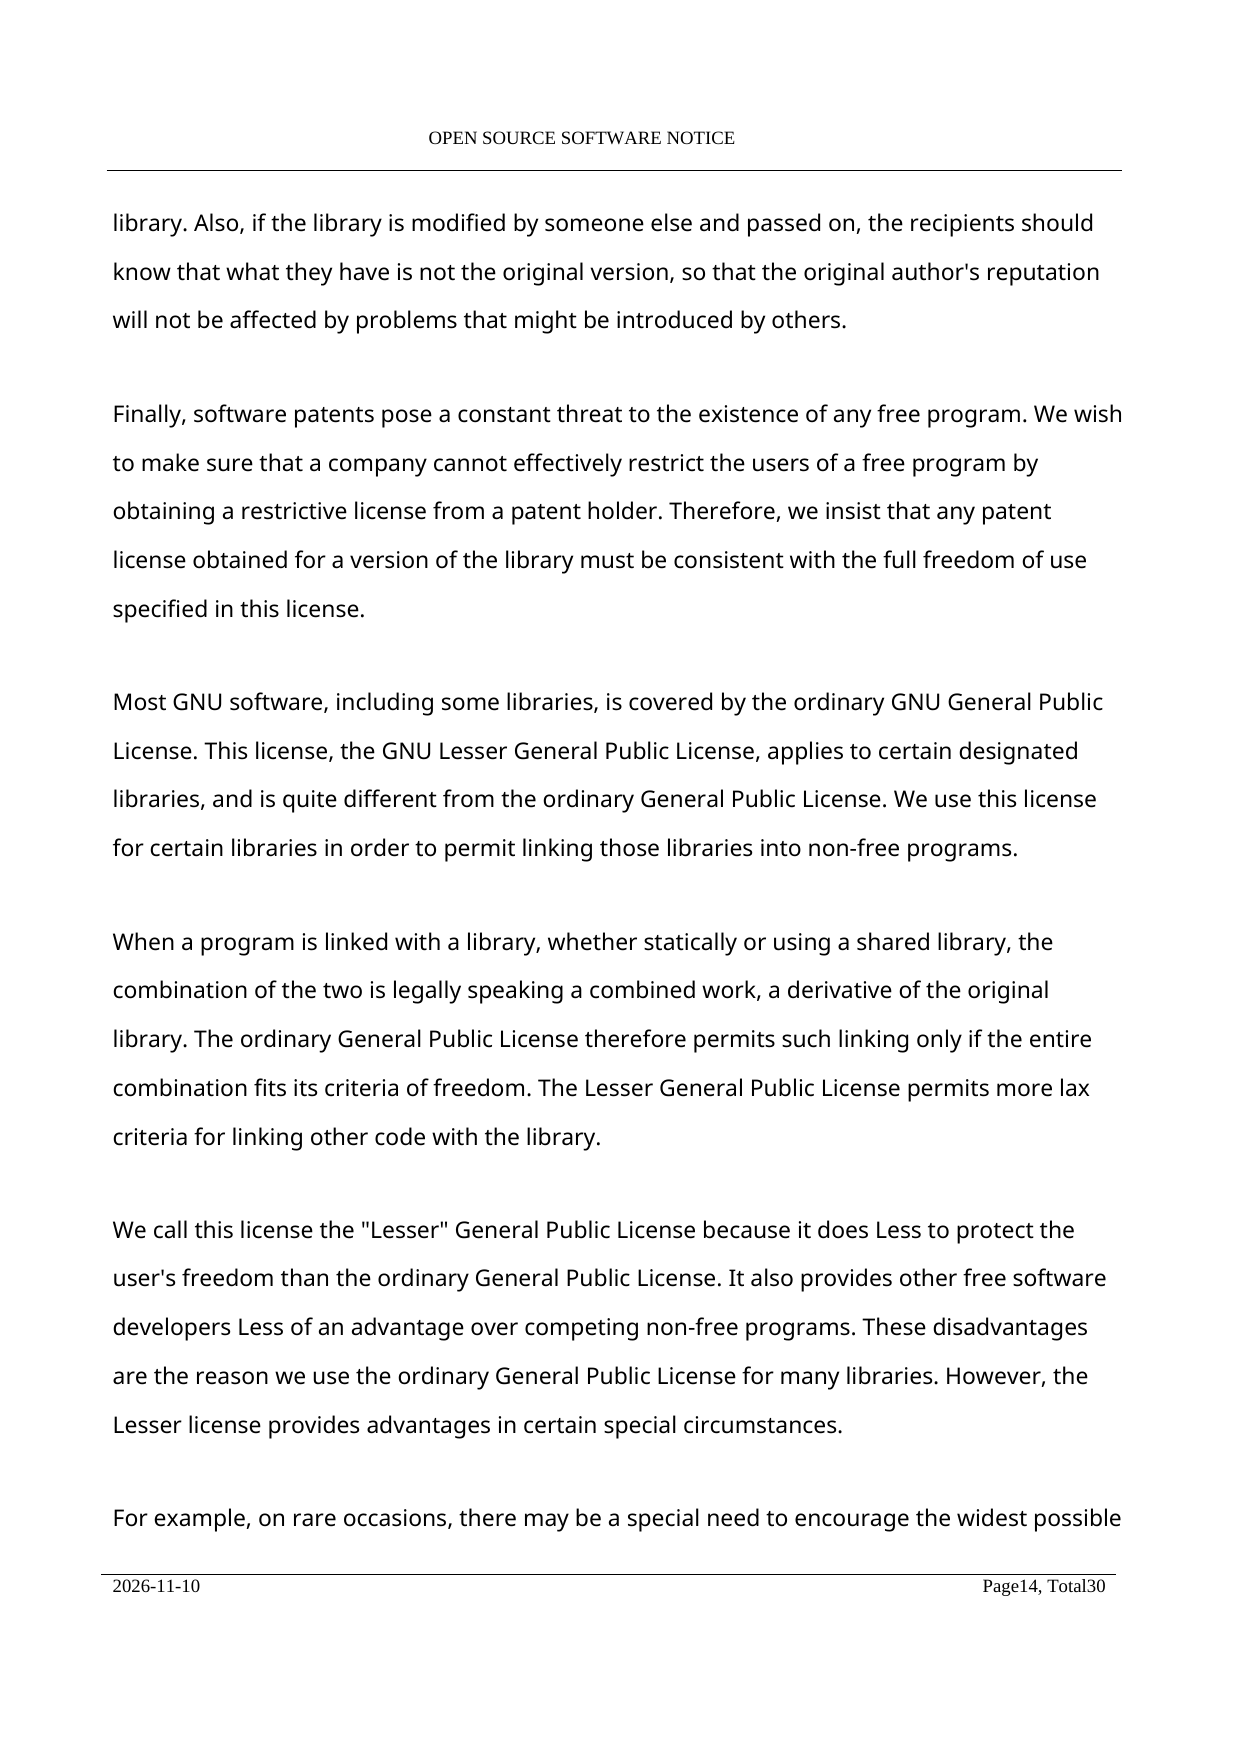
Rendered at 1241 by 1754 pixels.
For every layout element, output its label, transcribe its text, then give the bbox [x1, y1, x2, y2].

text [112, 206, 1128, 336]
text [112, 1501, 1128, 1534]
text When a program is linked with a library, whether statically or using a shared library, the combination of the two is legally speaking a combined work, a derivative of the original library. The ordinary General Public License therefore permits such linking only if the entire combination fits its criteria of freedom. The Lesser General Public License permits more lax criteria for linking other code with the library. [112, 925, 1128, 1152]
text Finally, software patents pose a constant threat to the existence of any free program. We wish to make sure that a company cannot effectively restrict the users of a free program by obtaining a restrictive license from a patent holder. Therefore, we insist that any patent license obtained for a version of the library must be consistent with the full freedom of use specified in this license. [112, 397, 1128, 624]
text Most GNU software, including some libraries, is covered by the ordinary GNU General Public License. This license, the GNU Lesser General Public License, applies to certain designated libraries, and is quite different from the ordinary General Public License. We use this license for certain libraries in order to permit linking those libraries into non-free programs. [112, 685, 1128, 864]
text We call this license the "Lesser" General Public License because it does Less to protect the user's freedom than the ordinary General Public License. It also provides other free software developers Less of an advantage over competing non-free programs. These disadvantages are the reason we use the ordinary General Public License for many libraries. However, the Lesser license provides advantages in certain special circumstances. [112, 1213, 1128, 1441]
